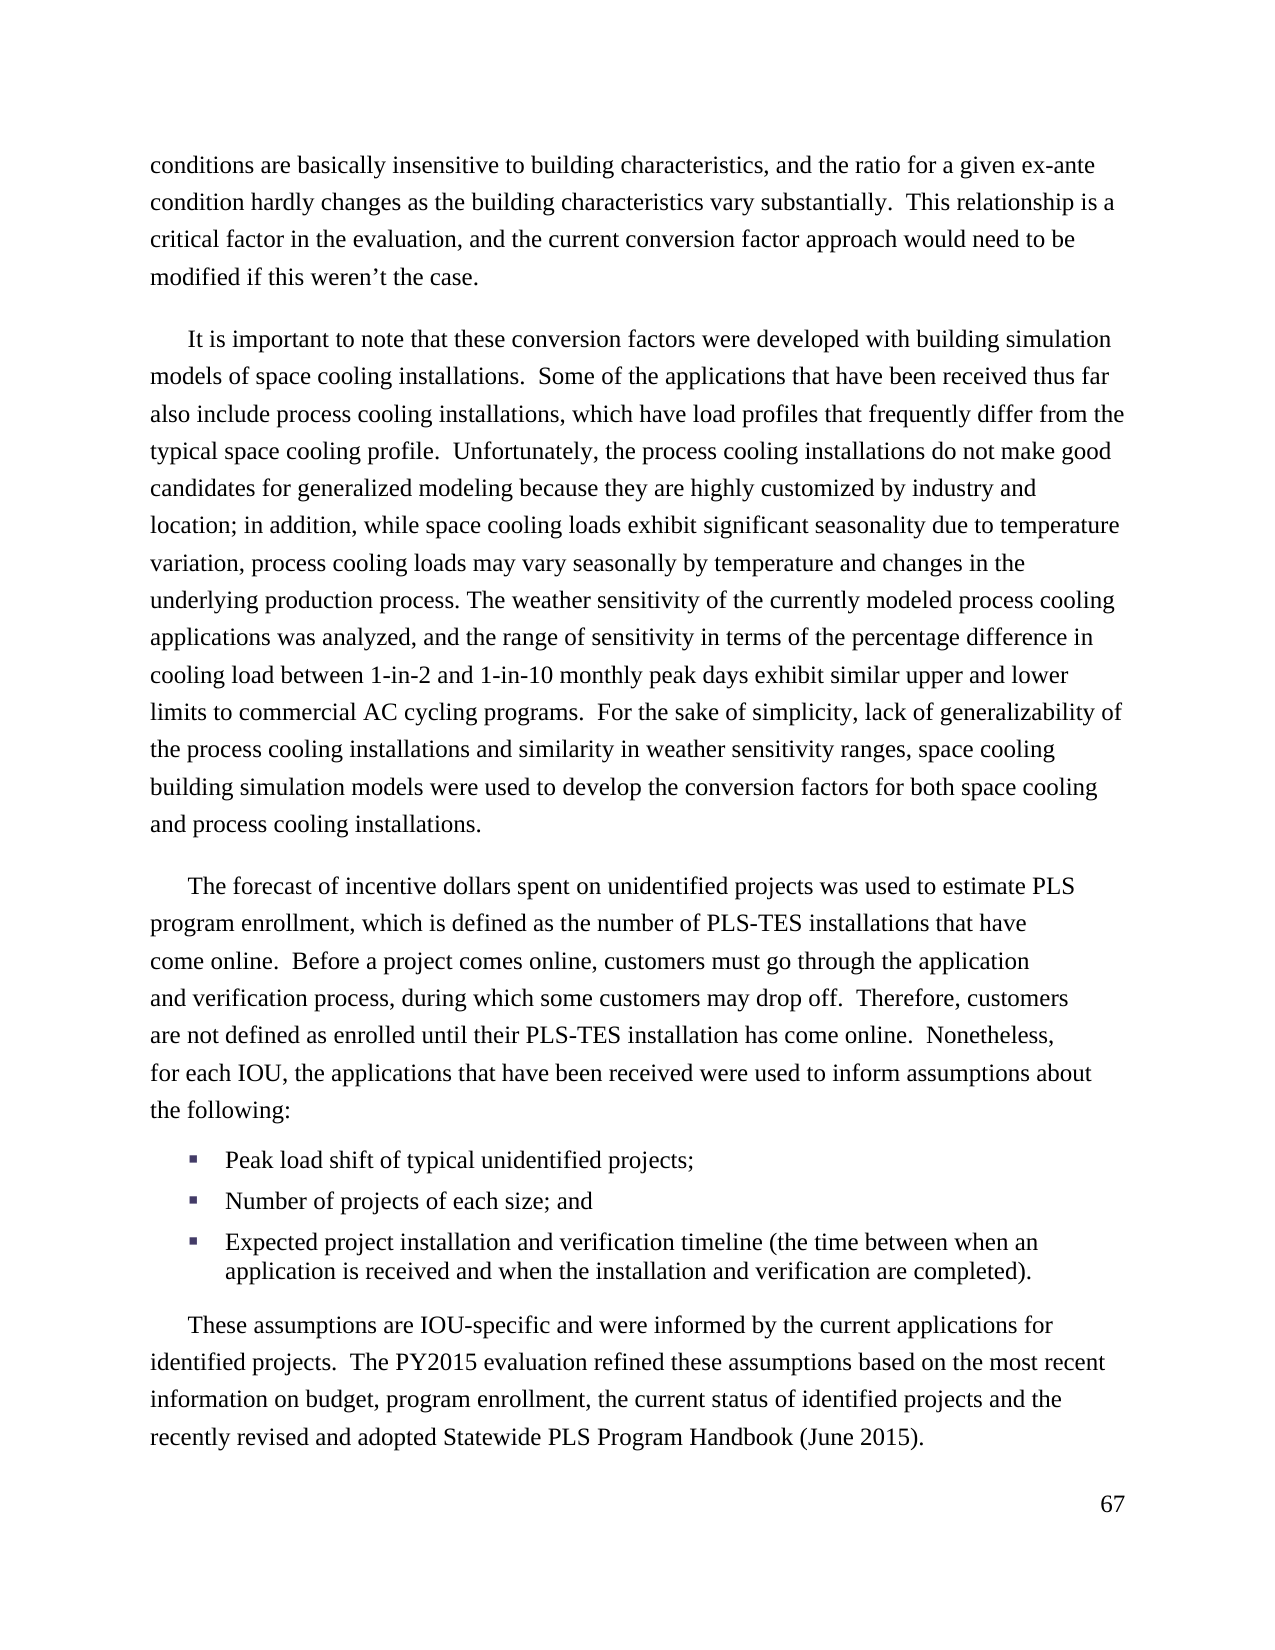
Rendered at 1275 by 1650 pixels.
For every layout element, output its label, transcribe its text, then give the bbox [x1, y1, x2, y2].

text It is important to note that these conversion factors were developed with building simulation models of space cooling installations. Some of the applications that have been received thus far also include process cooling installations, which have load profiles that frequently differ from the typical space cooling profile. Unfortunately, the process cooling installations do not make good candidates for generalized modeling because they are highly customized by industry and location; in addition, while space cooling loads exhibit significant seasonality due to temperature variation, process cooling loads may vary seasonally by temperature and changes in the underlying production process. The weather sensitivity of the currently modeled process cooling applications was analyzed, and the range of sensitivity in terms of the percentage difference in cooling load between 1-in-2 and 1-in-10 monthly peak days exhibit similar upper and lower limits to commercial AC cycling programs. For the sake of simplicity, lack of generalizability of the process cooling installations and similarity in weather sensitivity ranges, space cooling building simulation models were used to develop the conversion factors for both space cooling and process cooling installations. [150, 324, 1125, 838]
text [150, 150, 1125, 291]
text Number of projects of each size; and [187, 1186, 1125, 1215]
text Expected project installation and verification timeline (the time between when an application is received and when the installation and verification are completed). [187, 1227, 1125, 1285]
text The forecast of incentive dollars spent on unidentified projects was used to estimate PLS program enrollment, which is defined as the number of PLS-TES installations that have come online. Before a project comes online, customers must go through the application and verification process, during which some customers may drop off. Therefore, customers are not defined as enrolled until their PLS-TES installation has come online. Nonetheless, for each IOU, the applications that have been received were used to inform assumptions about the following: [150, 871, 1125, 1124]
text Peak load shift of typical unidentified projects; [187, 1145, 1125, 1173]
text These assumptions are IOU-specific and were informed by the current applications for identified projects. The PY2015 evaluation refined these assumptions based on the most recent information on budget, program enrollment, the current status of identified projects and the recently revised and adopted Statewide PLS Program Handbook (June 2015). [150, 1310, 1125, 1450]
